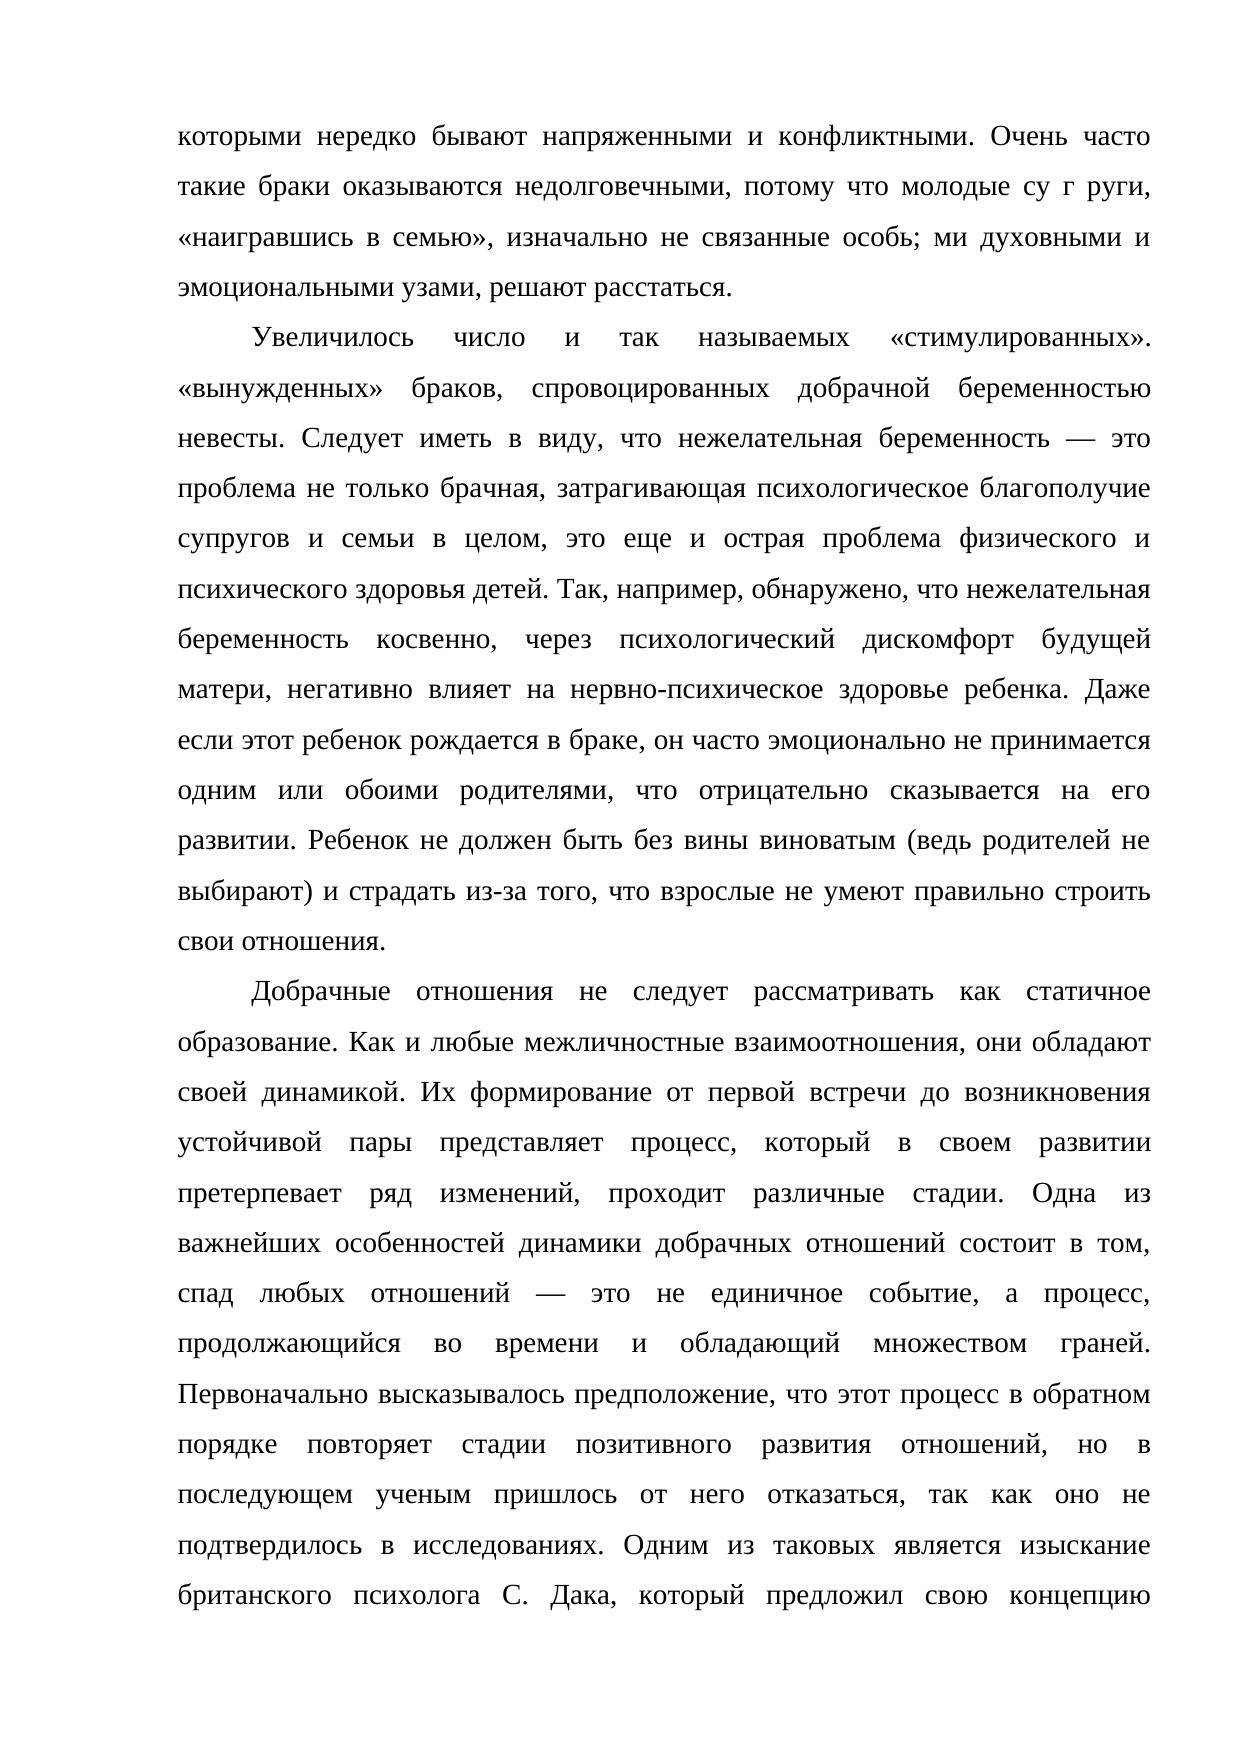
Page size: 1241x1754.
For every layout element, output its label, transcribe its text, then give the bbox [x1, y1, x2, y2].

text Увеличилось число и так называемых «стимулированных». «вынужденных» браков, спровоцированных добрачной беременностью невесты. Следует иметь в виду, что нежелательная беременность — это проблема не только брачная, затрагивающая психологическое благополучие супругов и семьи в целом, это еще и острая проблема физического и психического здоровья детей. Так, например, обнаружено, что нежелательная беременность косвенно, через психологический дискомфорт будущей матери, негативно влияет на нервно-психическое здоровье ребенка. Даже если этот ребенок рождается в браке, он часто эмоционально не принимается одним или обоими родителями, что отрицательно сказывается на его развитии. Ребенок не должен быть без вины виноватым (ведь родителей не выбирают) и страдать из-за того, что взрослые не умеют правильно строить свои отношения. [177, 319, 1152, 957]
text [177, 118, 1152, 303]
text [177, 973, 1152, 1611]
